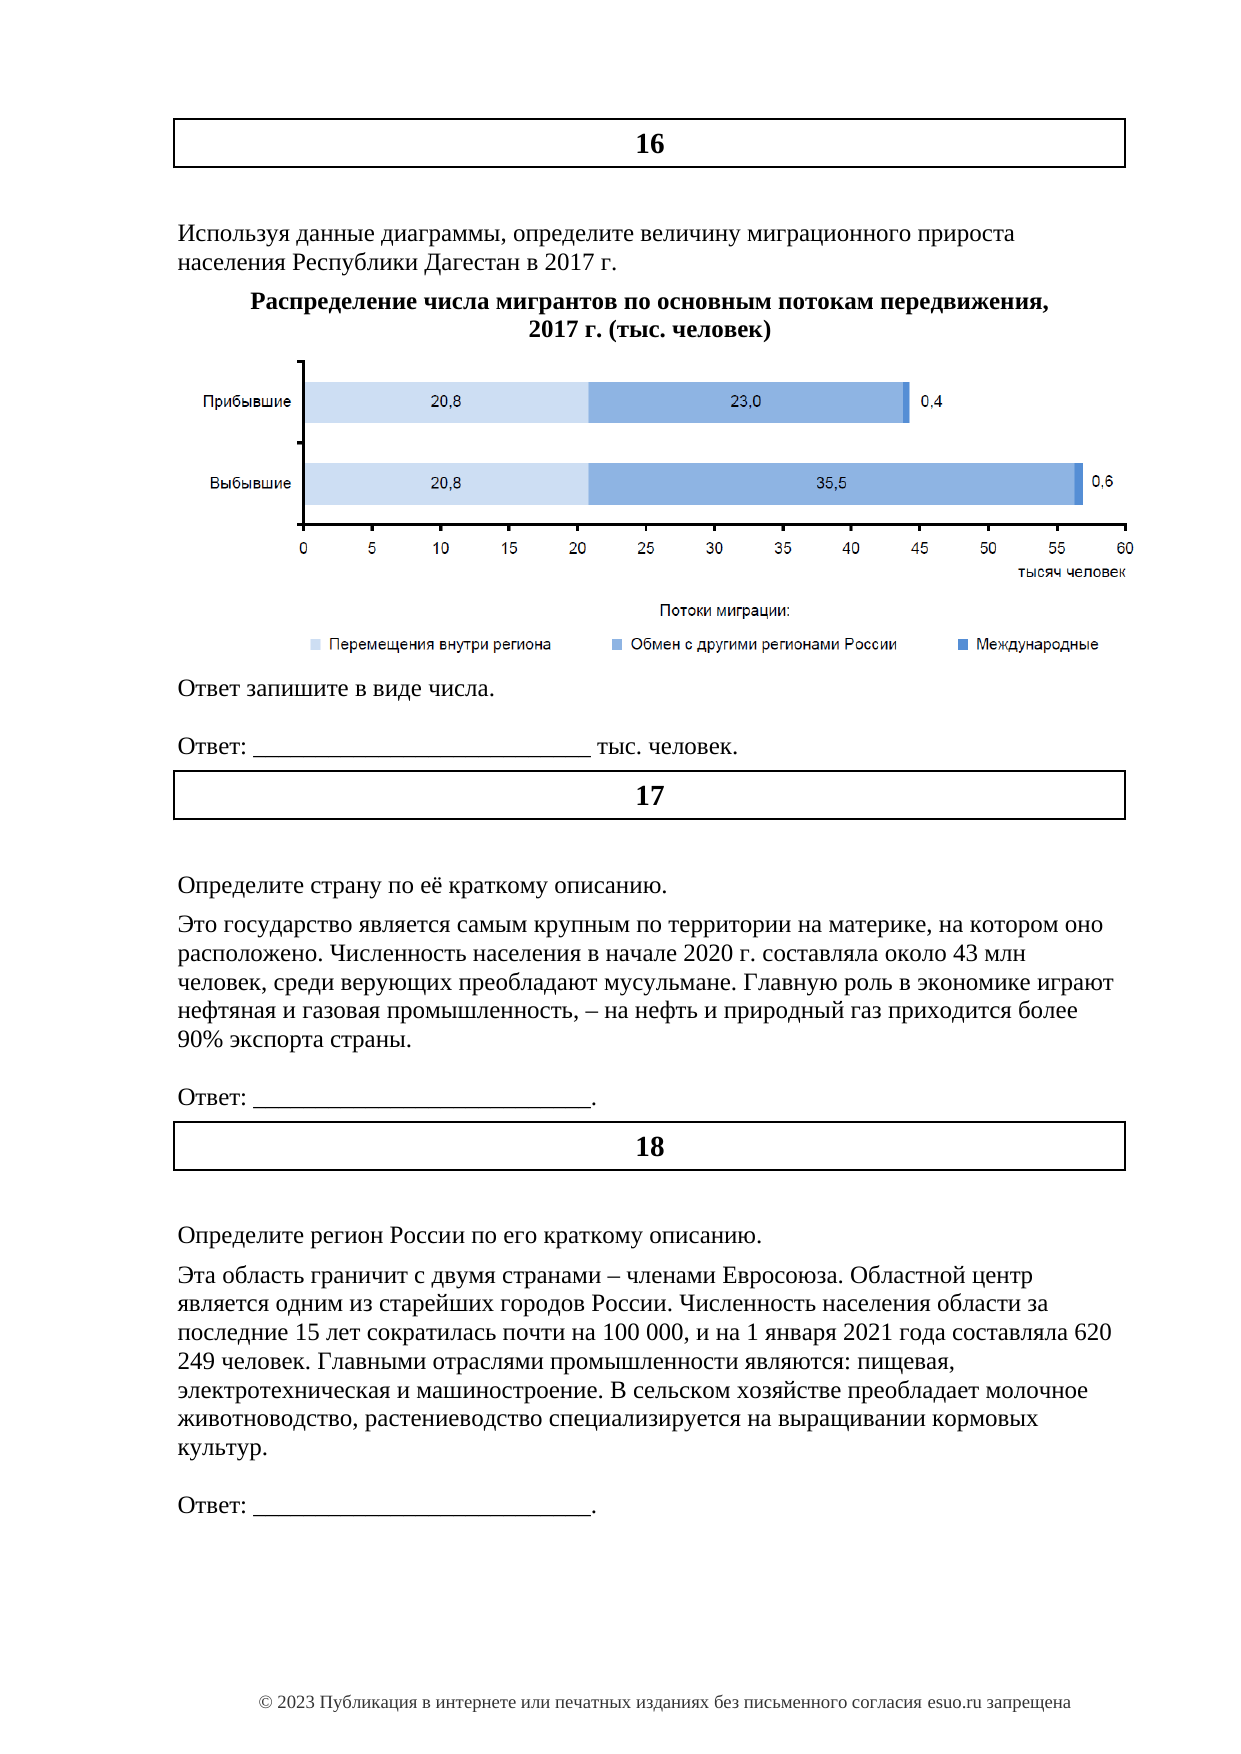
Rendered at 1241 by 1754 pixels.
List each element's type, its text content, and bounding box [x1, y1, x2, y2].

text Распределение числа мигрантов по основным потокам передвижения, 2017 г. (тыс. человек) [177, 286, 1122, 343]
text Определите страну по её краткому описанию. [177, 870, 1122, 899]
subtitle 16 [175, 120, 1124, 166]
text Ответ запишите в виде числа. Ответ: ___________________________ тыс. человек. [177, 673, 1122, 760]
subtitle 18 [175, 1123, 1124, 1169]
text Используя данные диаграммы, определите величину миграционного прироста населения Республики Дагестан в 2017 г. [177, 218, 1122, 275]
text Это государство является самым крупным по территории на материке, на котором оно расположено. Численность населения в начале 2020 г. составляла около 43 млн человек, среди верующих преобладают мусульмане. Главную роль в экономике играют нефтяная и газовая промышленность, – на нефть и природный газ приходится более 90% экспорта страны. Ответ: ___________________________. [177, 909, 1122, 1110]
text Эта область граничит с двумя странами – членами Евросоюза. Областной центр является одним из старейших городов России. Численность населения области за последние 15 лет сократилась почти на 100 000, и на 1 января 2021 года составляла 620 249 человек. Главными отраслями промышленности являются: пищевая, электротехническая и машиностроение. В сельском хозяйстве преобладает молочное животноводство, растениеводство специализируется на выращивании кормовых культур. Ответ: ___________________________. [177, 1260, 1122, 1518]
subtitle 17 [175, 772, 1124, 818]
picture [196, 353, 1142, 664]
text Определите регион России по его краткому описанию. [177, 1221, 1122, 1249]
